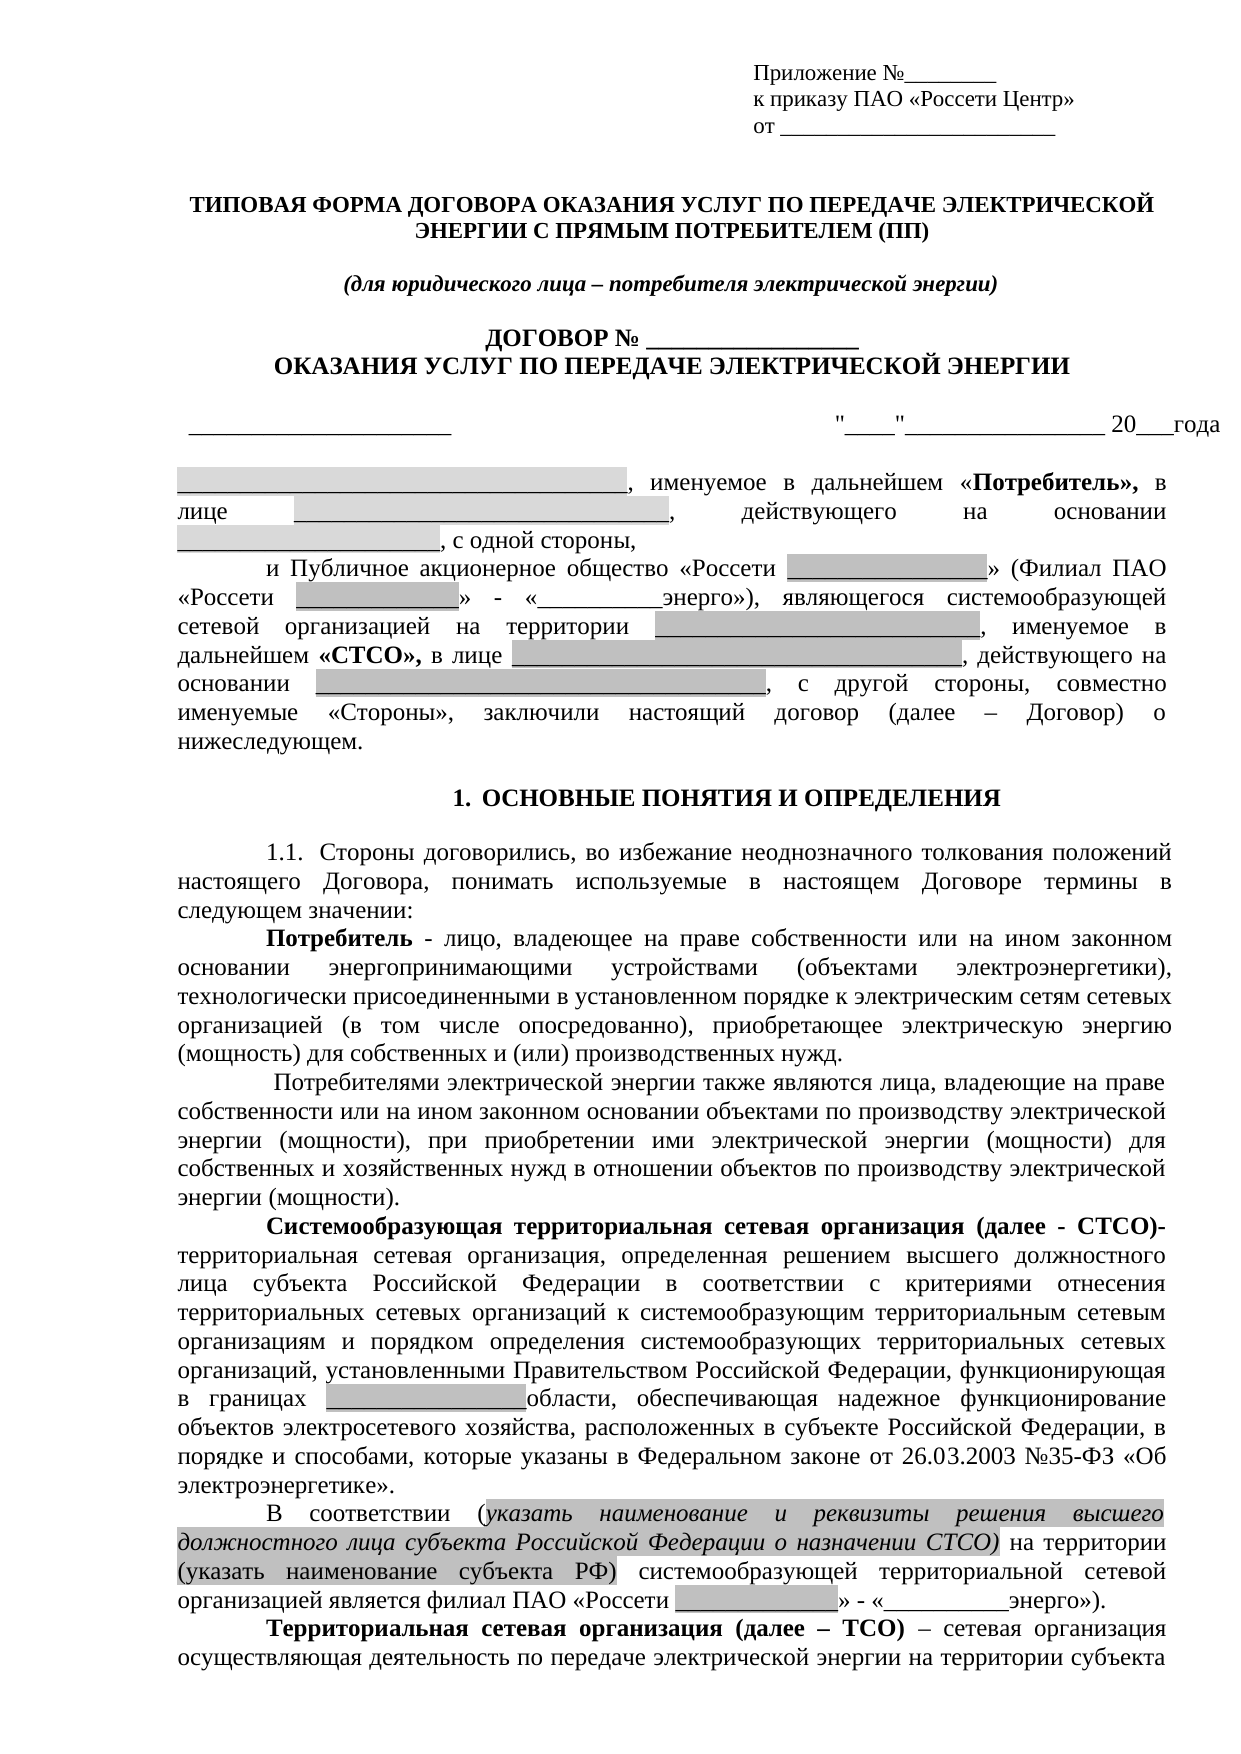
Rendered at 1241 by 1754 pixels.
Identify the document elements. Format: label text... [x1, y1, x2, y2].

text Потребитель - лицо, владеющее на праве собственности или на ином законном основании энергопринимающими устройствами (объектами электроэнергетики), технологически присоединенными в установленном порядке к электрическим сетям сетевых организацией (в том числе опосредованно), приобретающее электрическую энергию (мощность) для собственных и (или) производственных нужд. [177, 923, 1172, 1067]
text В соответствии (указать наименование и реквизиты решения высшего должностного лица субъекта Российской Федерации о назначении СТСО) на территории (указать наименование субъекта РФ) системообразующей территориальной сетевой организацией является филиал ПАО «Россети _____________» - «__________энерго»). [177, 1498, 1167, 1613]
text ____________________________________, именуемое в дальнейшем «Потребитель», в лице ______________________________, действующего на основании _____________________, с одной стороны, [440, 467, 1167, 553]
text ОСНОВНЫЕ ПОНЯТИЯ И ОПРЕДЕЛЕНИЯ [177, 783, 1172, 812]
text (для юридического лица – потребителя электрической энергии) [177, 270, 1167, 296]
text ОКАЗАНИЯ УСЛУГ ПО ПЕРЕДАЧЕ ЭЛЕКТРИЧЕСКОЙ ЭНЕРГИИ [177, 351, 1167, 380]
text и Публичное акционерное общество «Россети ________________» (Филиал ПАО «Россети _____________» - «__________энерго»), являющегося системообразующей сетевой организацией на территории __________________________, именуемое в дальнейшем «СТСО», в лице ____________________________________, действующего на основании ____________________________________, с другой стороны, совместно именуемые «Стороны», заключили настоящий договор (далее – Договор) о нижеследующем. [177, 553, 1167, 755]
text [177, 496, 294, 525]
text Стороны договорились, во избежание неоднозначного толкования положений настоящего Договора, понимать используемые в настоящем Договоре термины в следующем значении: [177, 837, 1172, 923]
table_header "____"________________ 20___года [679, 409, 1240, 438]
text Приложение №________ [177, 59, 1167, 85]
text от ________________________ [177, 112, 1167, 138]
table_header _____________________ [177, 409, 678, 438]
text ТИПОВАЯ ФОРМА ДОГОВОРА ОКАЗАНИЯ УСЛУГ ПО ПЕРЕДАЧЕ ЭЛЕКТРИЧЕСКОЙ ЭНЕРГИИ С ПРЯМЫМ ПОТРЕБИТЕЛЕМ (ПП) [177, 191, 1167, 243]
text ДОГОВОР № _________________ [177, 323, 1167, 351]
text к приказу ПАО «Россети Центр» [177, 85, 1167, 112]
text Потребителями электрической энергии также являются лица, владеющие на праве собственности или на ином законном основании объектами по производству электрической энергии (мощности), при приобретении ими электрической энергии (мощности) для собственных и хозяйственных нужд в отношении объектов по производству электрической энергии (мощности). [177, 1067, 1167, 1211]
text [177, 1613, 1167, 1671]
text Системообразующая территориальная сетевая организация (далее - СТСО)- территориальная сетевая организация, определенная решением высшего должностного лица субъекта Российской Федерации в соответствии с критериями отнесения территориальных сетевых организаций к системообразующим территориальным сетевым организациям и порядком определения системообразующих территориальных сетевых организаций, установленными Правительством Российской Федерации, функционирующая в границах ________________области, обеспечивающая надежное функционирование объектов электросетевого хозяйства, расположенных в субъекте Российской Федерации, в порядке и способами, которые указаны в Федеральном законе от 26.03.2003 №35-ФЗ «Об электроэнергетике». [177, 1211, 1167, 1498]
